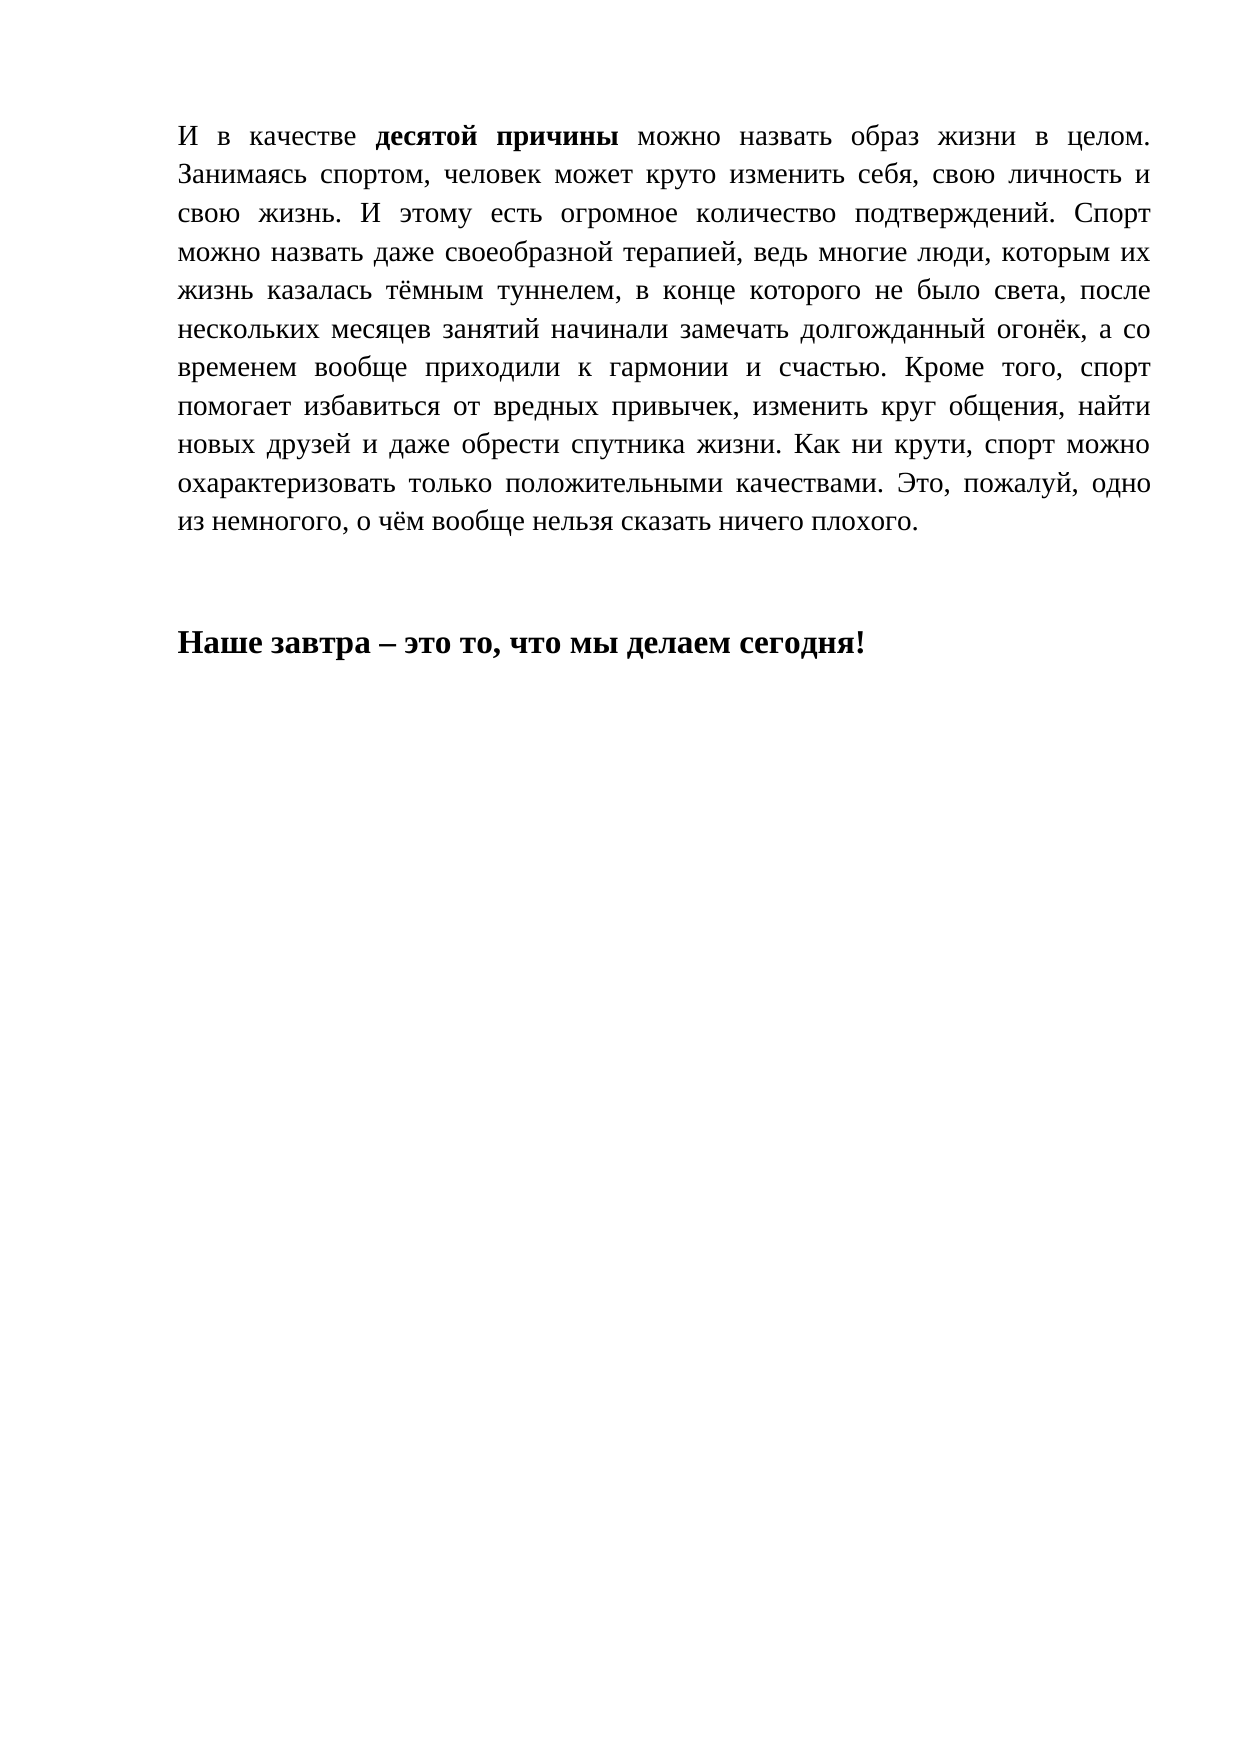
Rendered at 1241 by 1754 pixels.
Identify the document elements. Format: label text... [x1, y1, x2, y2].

text И в качестве десятой причины можно назвать образ жизни в целом. Занимаясь спортом, человек может круто изменить себя, свою личность и свою жизнь. И этому есть огромное количество подтверждений. Спорт можно назвать даже своеобразной терапией, ведь многие люди, которым их жизнь казалась тёмным туннелем, в конце которого не было света, после нескольких месяцев занятий начинали замечать долгожданный огонёк, а со временем вообще приходили к гармонии и счастью. Кроме того, спорт помогает избавиться от вредных привычек, изменить круг общения, найти новых друзей и даже обрести спутника жизни. Как ни крути, спорт можно охарактеризовать только положительными качествами. Это, пожалуй, одно из немногого, о чём вообще нельзя сказать ничего плохого. [177, 118, 1152, 537]
text Наше завтра – это то, что мы делаем сегодня! [177, 622, 1152, 661]
